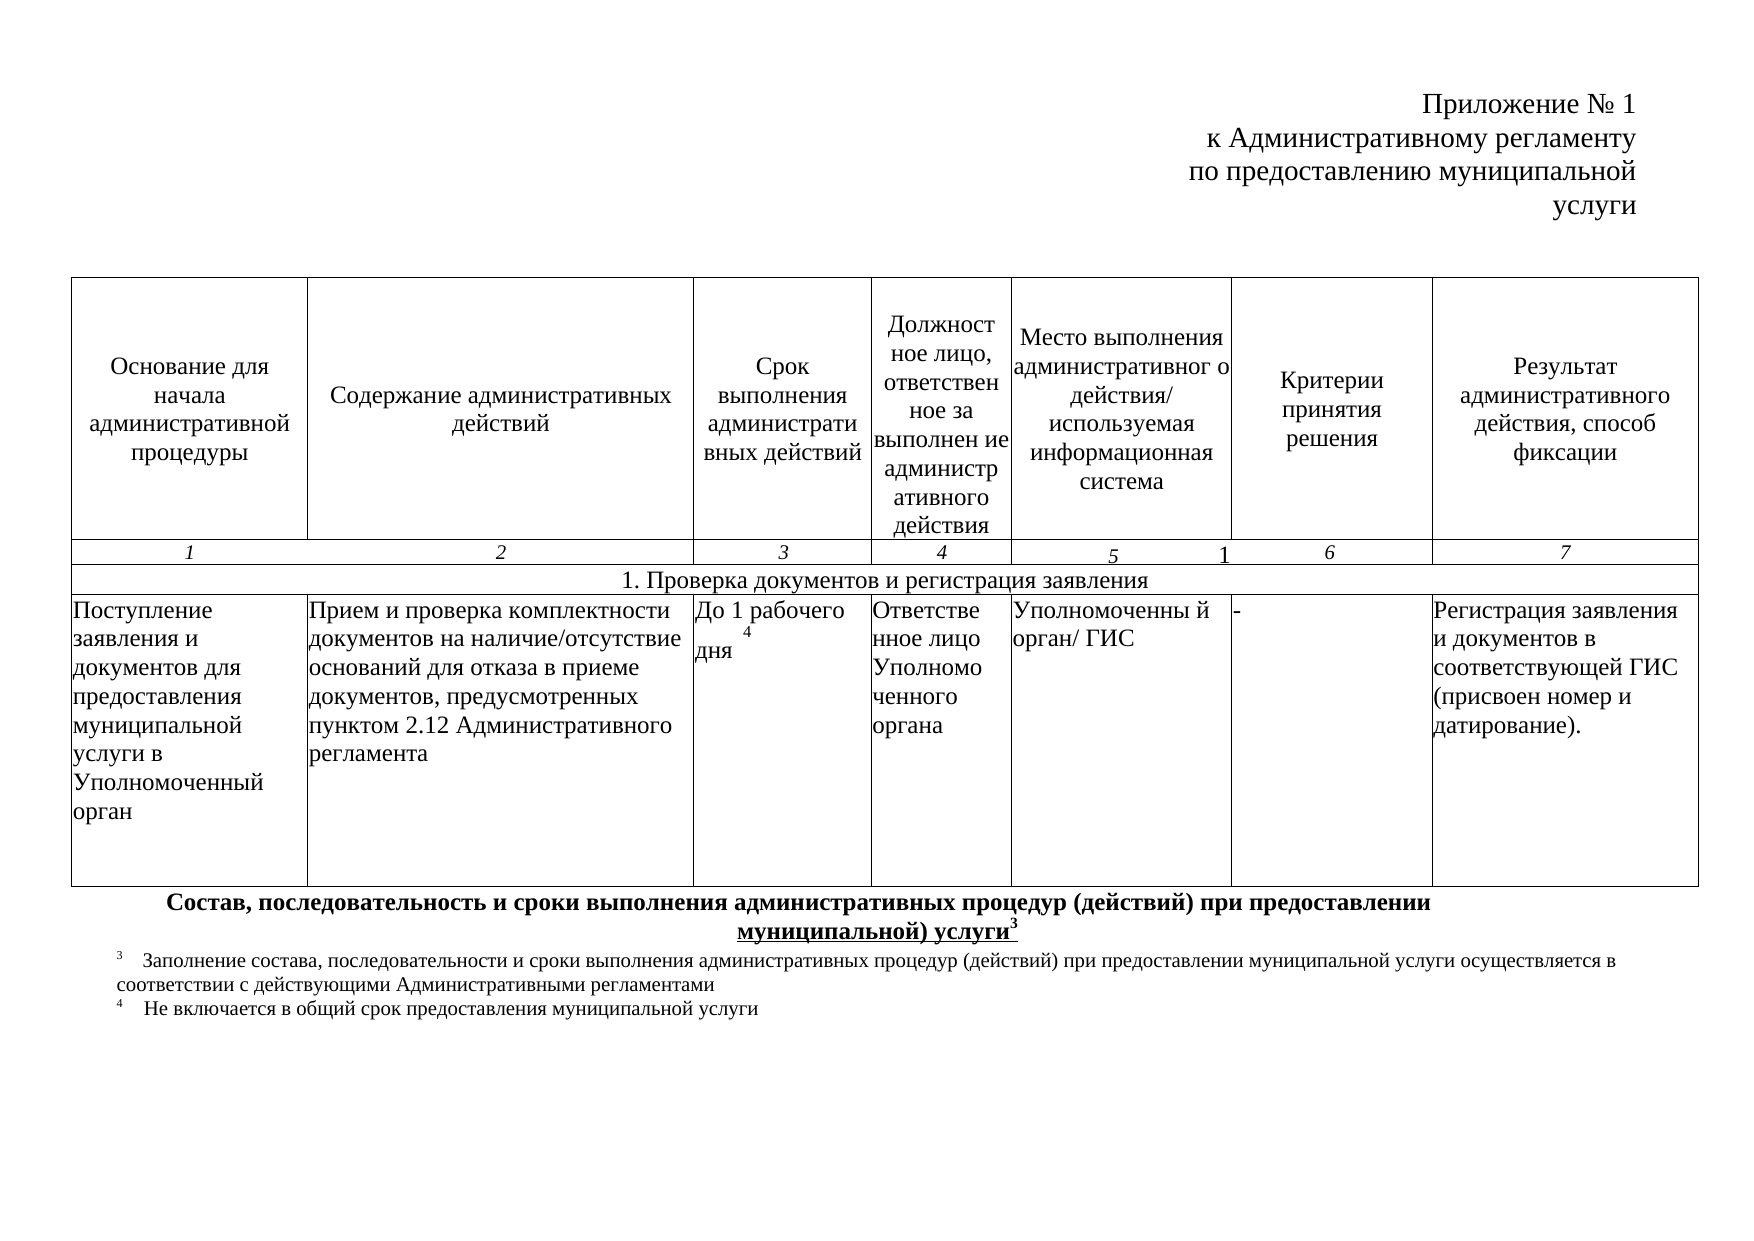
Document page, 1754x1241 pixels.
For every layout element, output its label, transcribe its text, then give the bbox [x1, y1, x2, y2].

table_cell Прием и проверка комплектности документов на наличие/отсутствие оснований для отказа в приеме документов, предусмотренных пунктом 2.12 Административного регламента [308, 595, 693, 886]
table_cell Ответстве нное лицо Уполномо ченного органа [872, 595, 1011, 886]
list Не включается в общий срок предоставления муниципальной услуги [73, 996, 1699, 1020]
table_cell 5 1 [1012, 540, 1232, 564]
table_cell 7 [1433, 540, 1698, 564]
table_cell 4 [872, 540, 1011, 564]
text Состав, последовательность и сроки выполнения административных процедур (действий) при предоставлении [166, 887, 1633, 916]
text к Административному регламенту по предоставлению муниципальной услуги [1171, 120, 1636, 220]
table_cell 6 [1232, 540, 1432, 564]
table_header Срок выполнения администрати вных действий [694, 278, 871, 539]
table_cell 2 [308, 540, 693, 564]
table_header Основание для начала административной процедуры [72, 278, 307, 539]
table_cell 1. Проверка документов и регистрация заявления [72, 565, 1698, 594]
table_header Место выполнения административног о действия/ используемая информационная система [1012, 278, 1231, 539]
table_cell До 1 рабочего 4 дня [694, 595, 871, 886]
table_cell Уполномоченны й орган/ ГИС [1012, 595, 1231, 886]
table_header Критерии принятия решения [1232, 278, 1432, 539]
table_cell Поступление заявления и документов для предоставления муниципальной услуги в Уполномоченный орган [72, 595, 307, 886]
table_cell Регистрация заявления и документов в соответствующей ГИС (присвоен номер и датирование). [1433, 595, 1698, 886]
text муниципальной) услуги3 [730, 914, 1024, 945]
table_header Содержание административных действий [308, 278, 693, 539]
table_header Результат административного действия, способ фиксации [1433, 278, 1698, 539]
list Заполнение состава, последовательности и сроки выполнения административных процедур (действий) при предоставлении муниципальной услуги осуществляется в соответствии с действующими Административными регламентами [116, 887, 1699, 996]
table_cell - [1232, 595, 1432, 886]
table_header Должност ное лицо, ответствен ное за выполнен ие администр ативного действия [872, 278, 1011, 539]
table_cell 1 [72, 540, 307, 564]
table_cell 3 [694, 540, 871, 564]
text Приложение № 1 [73, 86, 1636, 120]
